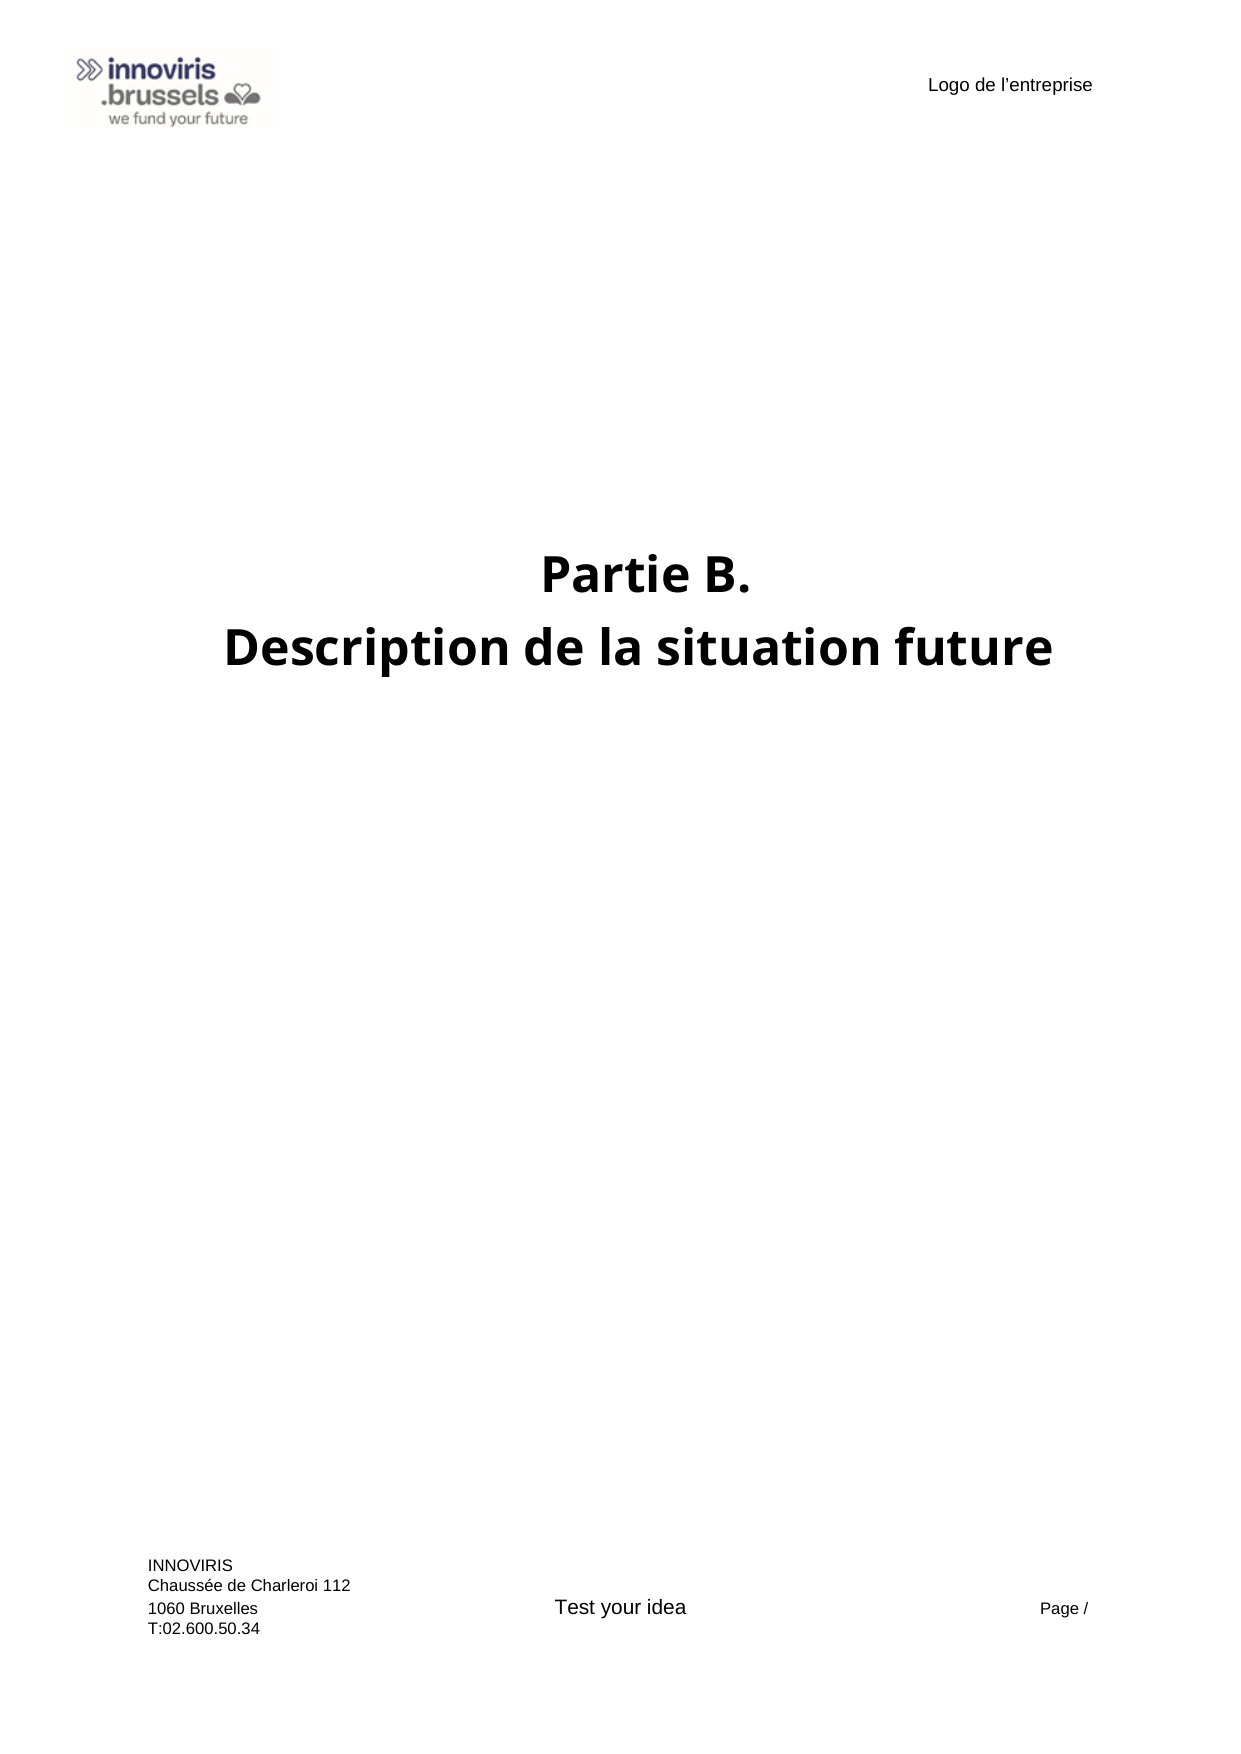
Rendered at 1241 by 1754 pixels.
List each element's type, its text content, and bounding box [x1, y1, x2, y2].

picture [65, 47, 282, 147]
subtitle Description de la situation future [185, 538, 1092, 680]
